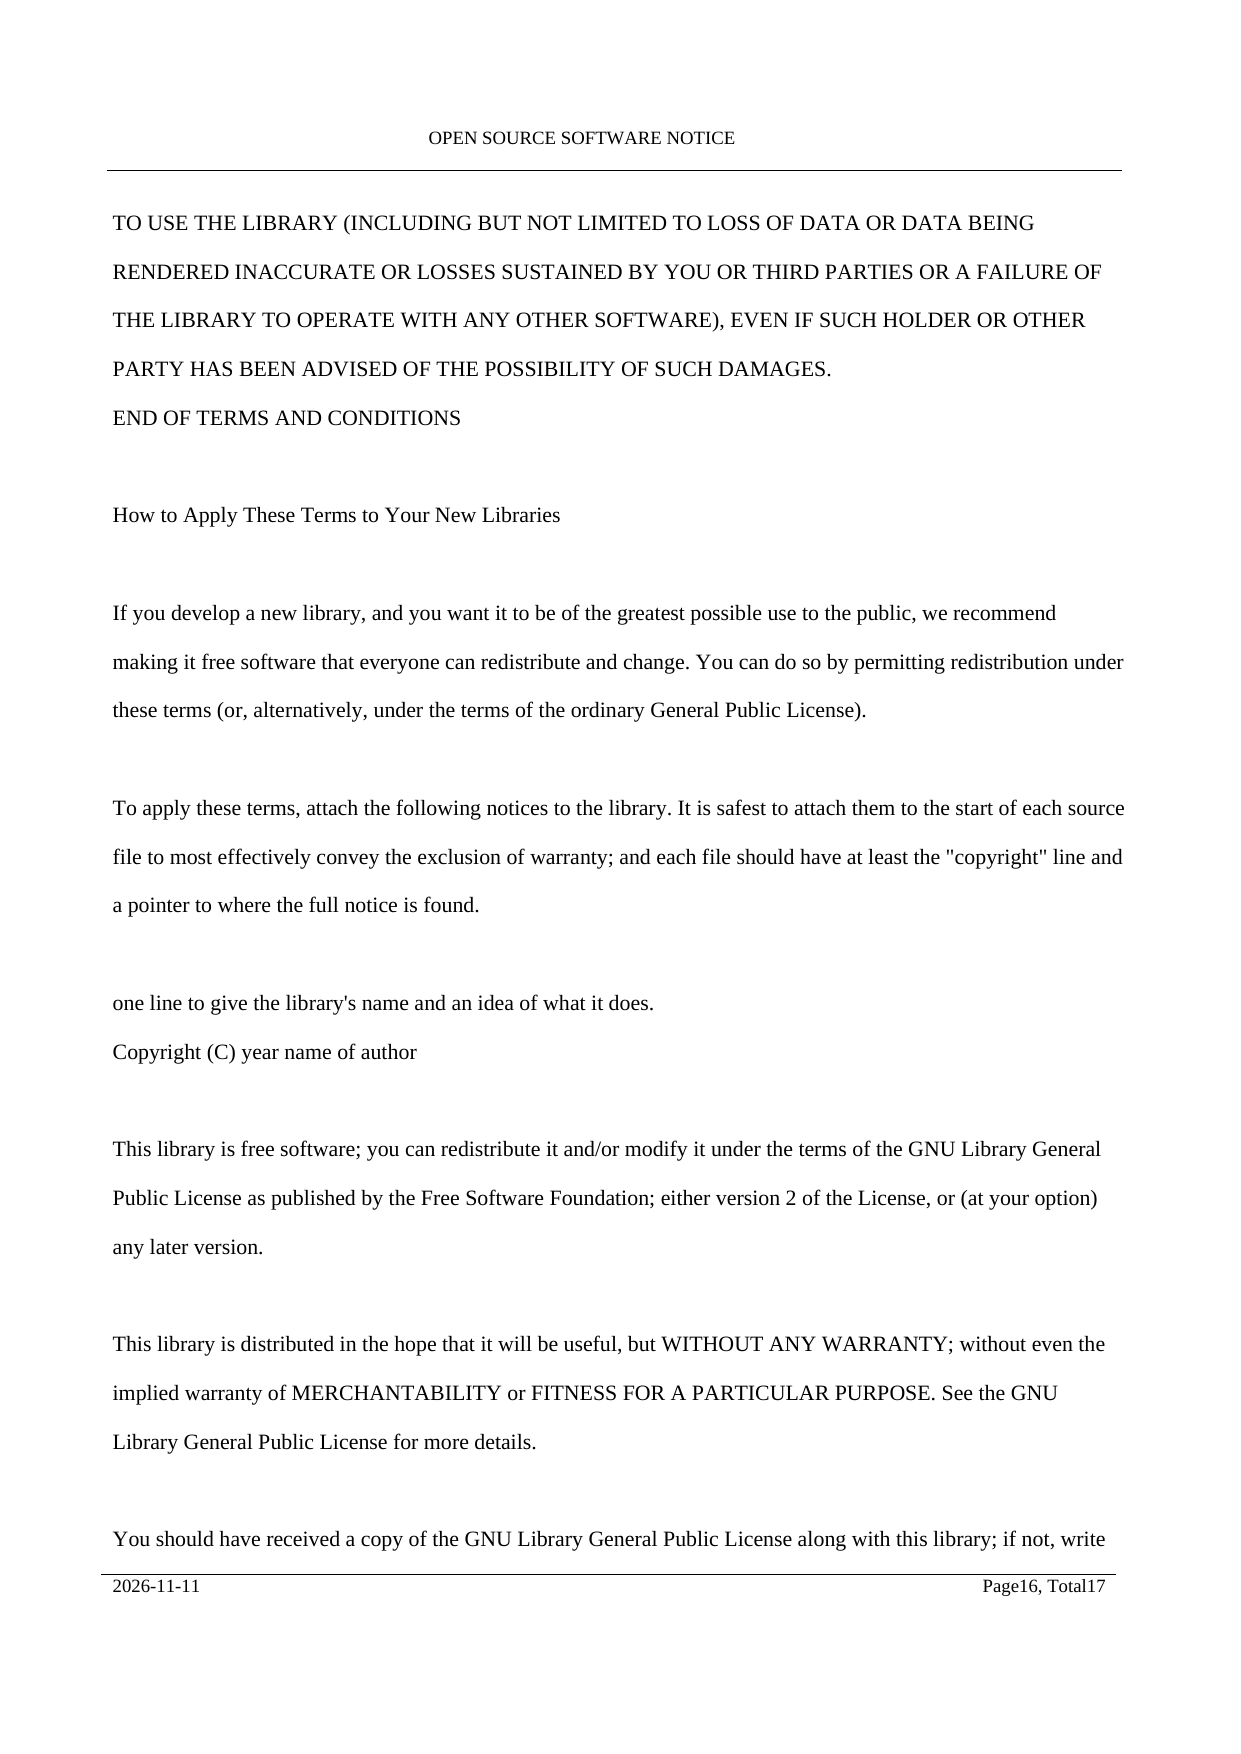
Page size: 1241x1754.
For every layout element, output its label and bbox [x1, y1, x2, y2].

text [112, 206, 1128, 1555]
